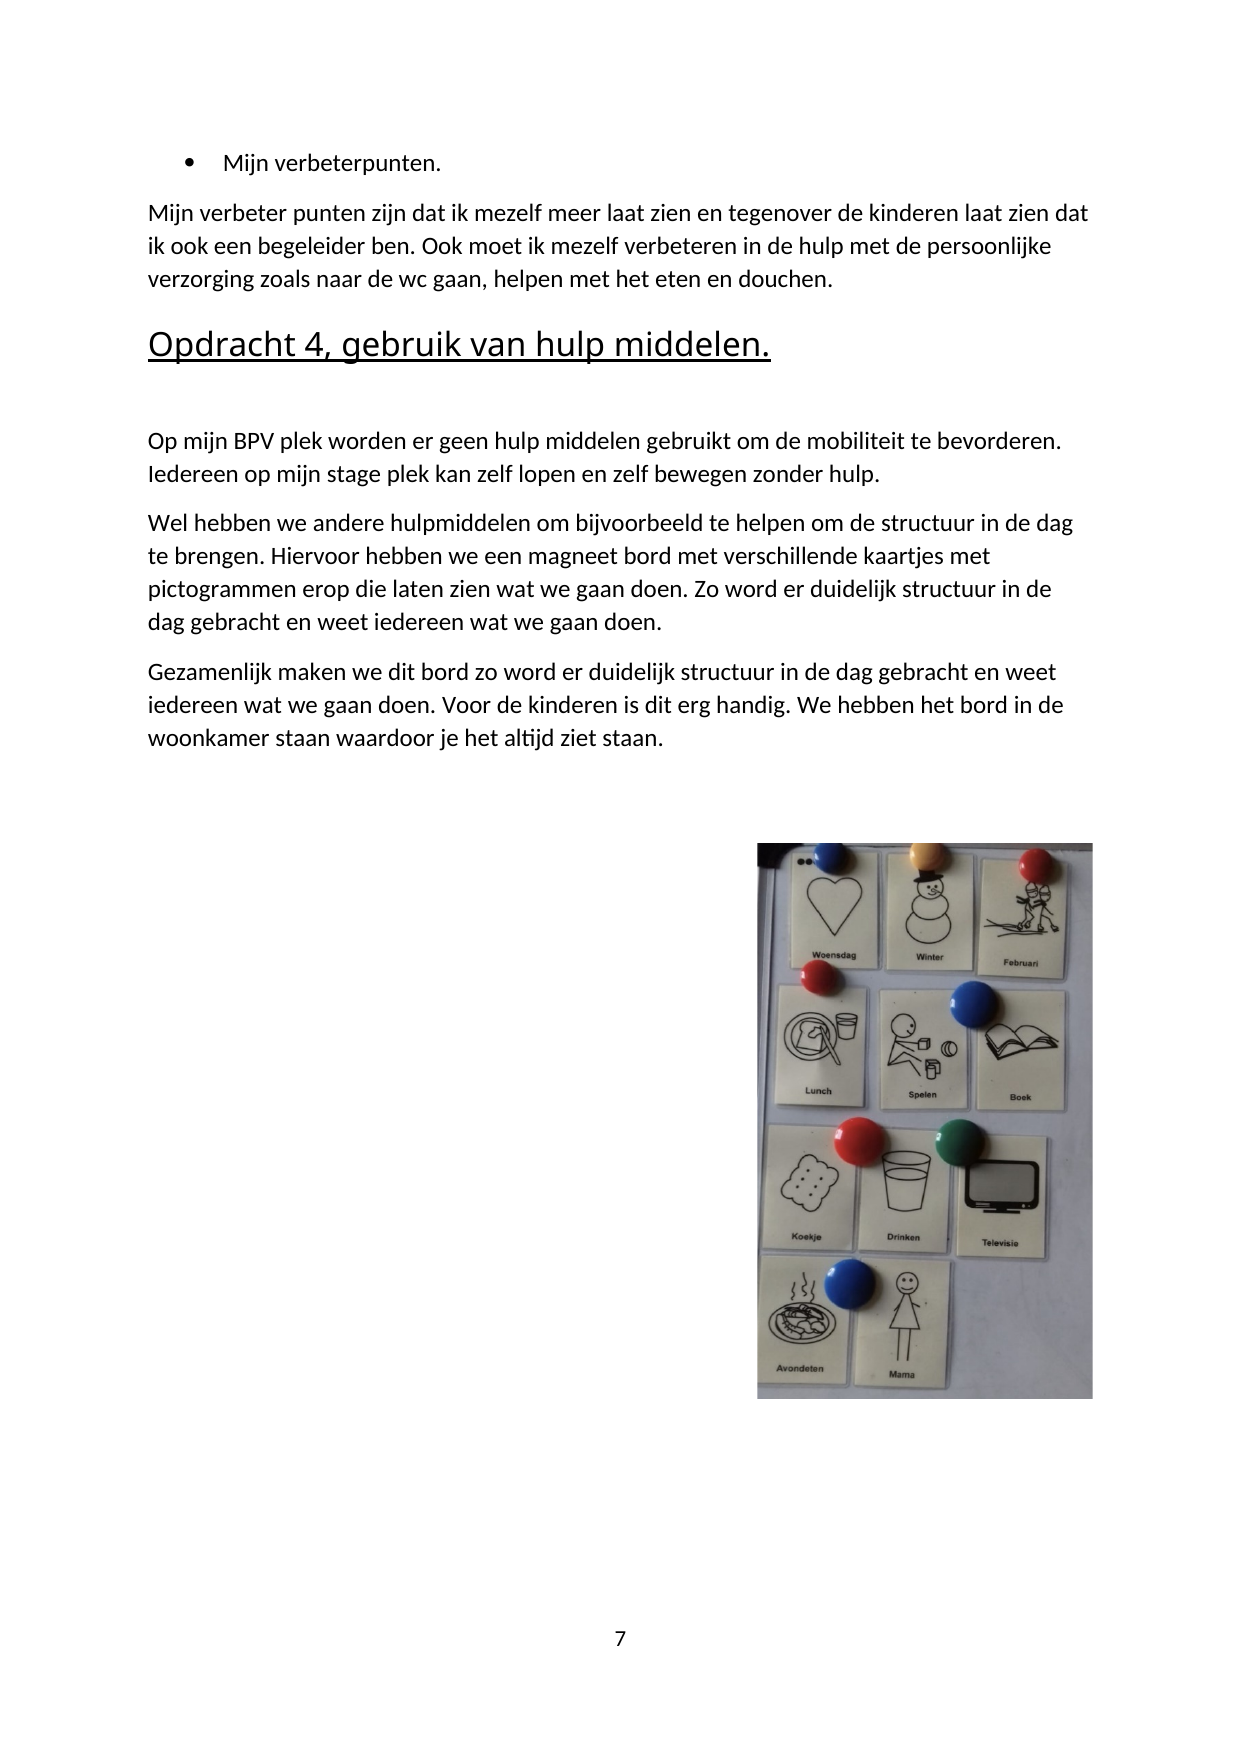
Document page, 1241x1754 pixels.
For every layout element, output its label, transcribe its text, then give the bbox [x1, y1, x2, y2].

text Wel hebben we andere hulpmiddelen om bijvoorbeeld te helpen om de structuur in de dag te brengen. Hiervoor hebben we een magneet bord met verschillende kaartjes met pictogrammen erop die laten zien wat we gaan doen. Zo word er duidelijk structuur in de dag gebracht en weet iedereen wat we gaan doen. [148, 507, 1093, 637]
list Mijn verbeterpunten. [185, 148, 1093, 178]
picture [757, 843, 1093, 1399]
text Op mijn BPV plek worden er geen hulp middelen gebruikt om de mobiliteit te bevorderen. Iedereen op mijn stage plek kan zelf lopen en zelf bewegen zonder hulp. [148, 425, 1093, 488]
text Gezamenlijk maken we dit bord zo word er duidelijk structuur in de dag gebracht en weet iedereen wat we gaan doen. Voor de kinderen is dit erg handig. We hebben het bord in de woonkamer staan waardoor je het altijd ziet staan. [148, 656, 1093, 752]
subtitle Opdracht 4, gebruik van hulp middelen. [148, 321, 1093, 366]
text Mijn verbeter punten zijn dat ik mezelf meer laat zien en tegenover de kinderen laat zien dat ik ook een begeleider ben. Ook moet ik mezelf verbeteren in de hulp met de persoonlijke verzorging zoals naar de wc gaan, helpen met het eten en douchen. [148, 197, 1093, 293]
